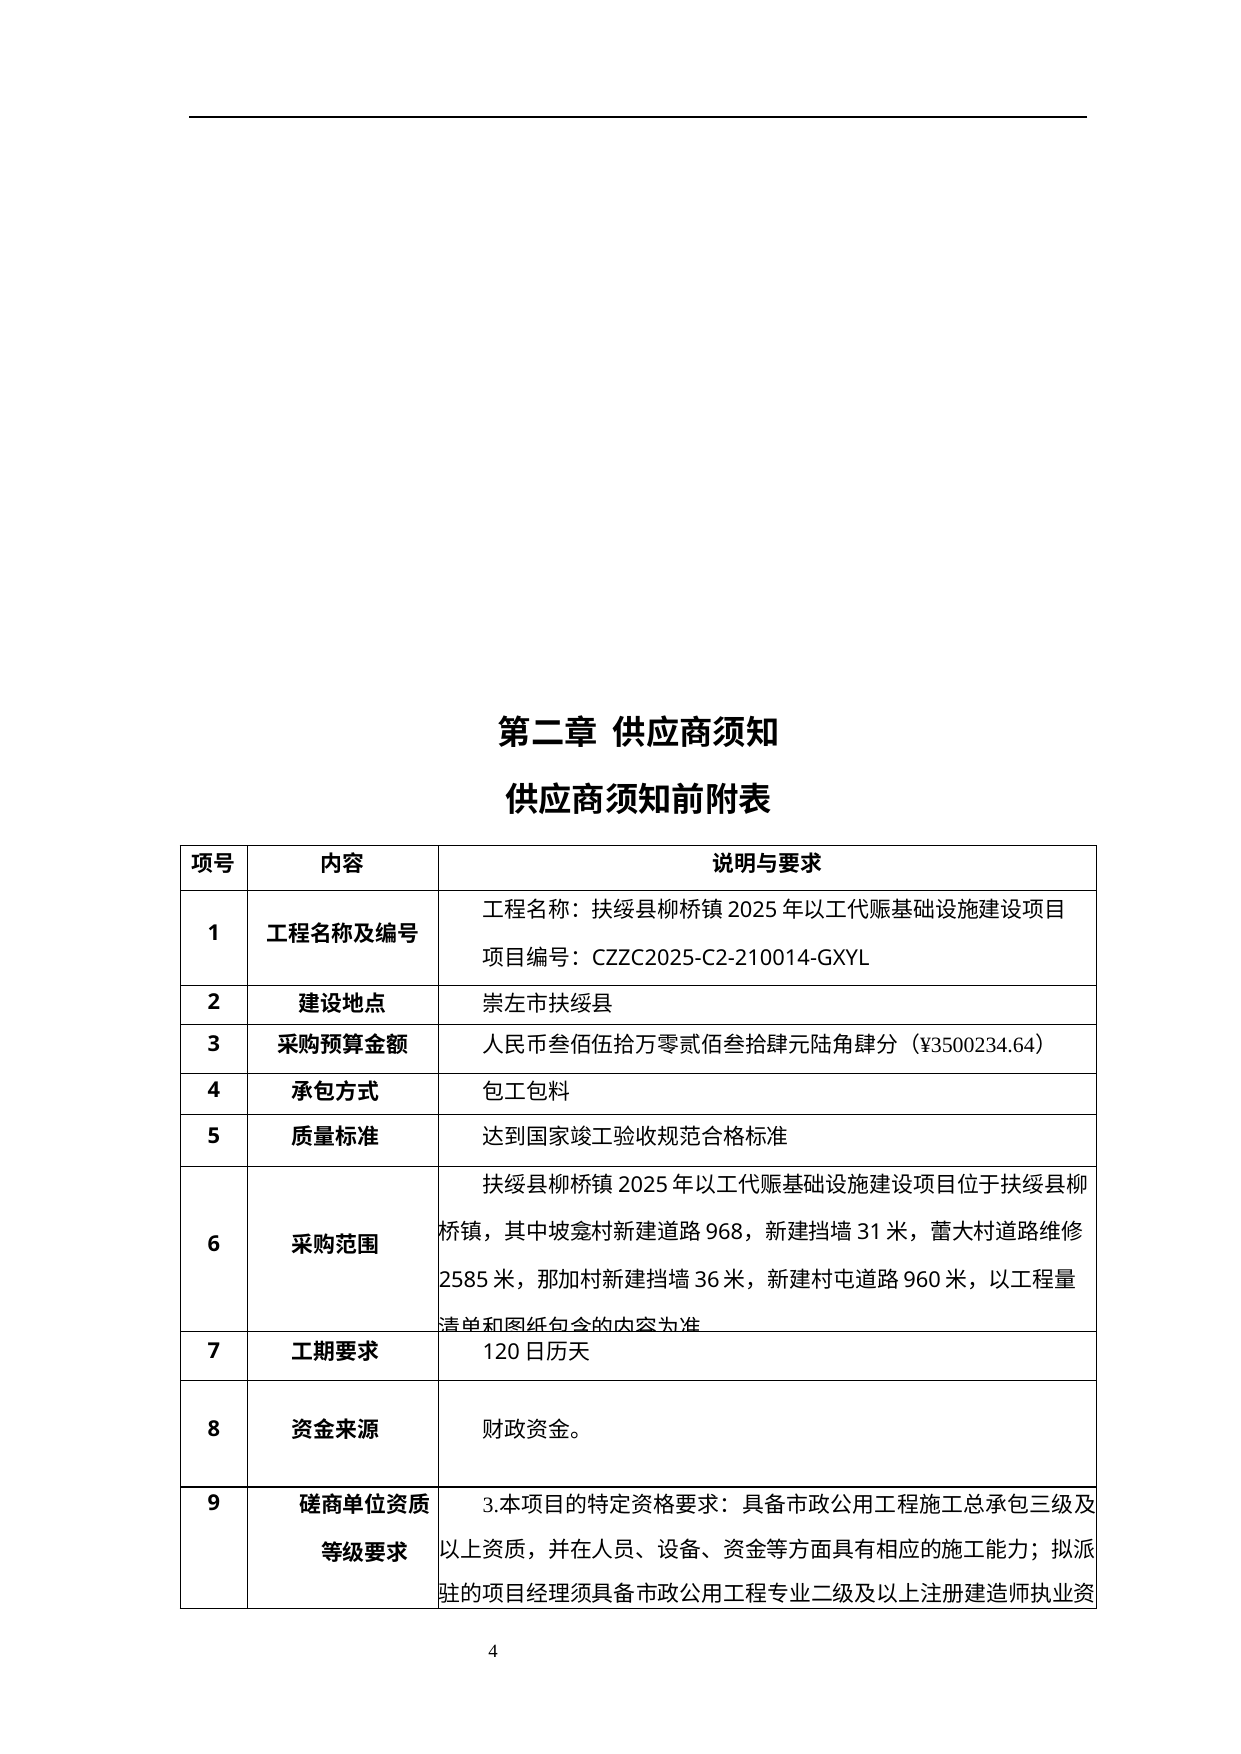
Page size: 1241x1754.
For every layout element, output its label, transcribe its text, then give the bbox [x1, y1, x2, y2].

table_cell 资金来源 [248, 1381, 438, 1486]
table_header 项号 [181, 846, 247, 890]
table_cell 工程名称：扶绥县柳桥镇2025年以工代赈基础设施建设项目 项目编号：CZZC2025-C2-210014-GXYL [439, 891, 1096, 984]
text 供应商须知前附表 [189, 778, 1087, 820]
table_cell 2 [181, 986, 247, 1024]
table_cell 7 [181, 1332, 247, 1380]
table_cell 9 [181, 1488, 247, 1608]
table_cell 磋商单位资质 等级要求 [248, 1488, 438, 1608]
table_cell 财政资金。 [439, 1381, 1096, 1486]
table_cell 扶绥县柳桥镇2025年以工代赈基础设施建设项目位于扶绥县柳桥镇，其中坡龛村新建道路968，新建挡墙31米，蕾大村道路维修2585米，那加村新建挡墙36米，新建村屯道路960米，以工程量清单和图纸包含的内容为准. [439, 1167, 1096, 1331]
table_header 说明与要求 [439, 846, 1096, 890]
table_cell 3 [181, 1025, 247, 1073]
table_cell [439, 1488, 1096, 1608]
text 第二章 供应商须知 [189, 706, 1087, 754]
table_cell 5 [181, 1115, 247, 1166]
table_cell 1 [181, 891, 247, 984]
table_cell 建设地点 [248, 986, 438, 1024]
table_cell 达到国家竣工验收规范合格标准 [439, 1115, 1096, 1166]
table_cell 质量标准 [248, 1115, 438, 1166]
table_cell 120日历天 [439, 1332, 1096, 1380]
table_cell 6 [181, 1167, 247, 1331]
table_header 内容 [248, 846, 438, 890]
table_cell 工期要求 [248, 1332, 438, 1380]
table_cell 采购预算金额 [248, 1025, 438, 1073]
table_cell 包工包料 [439, 1074, 1096, 1114]
table_cell 4 [181, 1074, 247, 1114]
table_cell 人民币叁佰伍拾万零贰佰叁拾肆元陆角肆分（¥3500234.64） [439, 1025, 1096, 1073]
table_cell 工程名称及编号 [248, 891, 438, 984]
table_cell 崇左市扶绥县 [439, 986, 1096, 1024]
table_cell 采购范围 [248, 1167, 438, 1331]
table_cell 8 [181, 1381, 247, 1486]
table_cell 承包方式 [248, 1074, 438, 1114]
